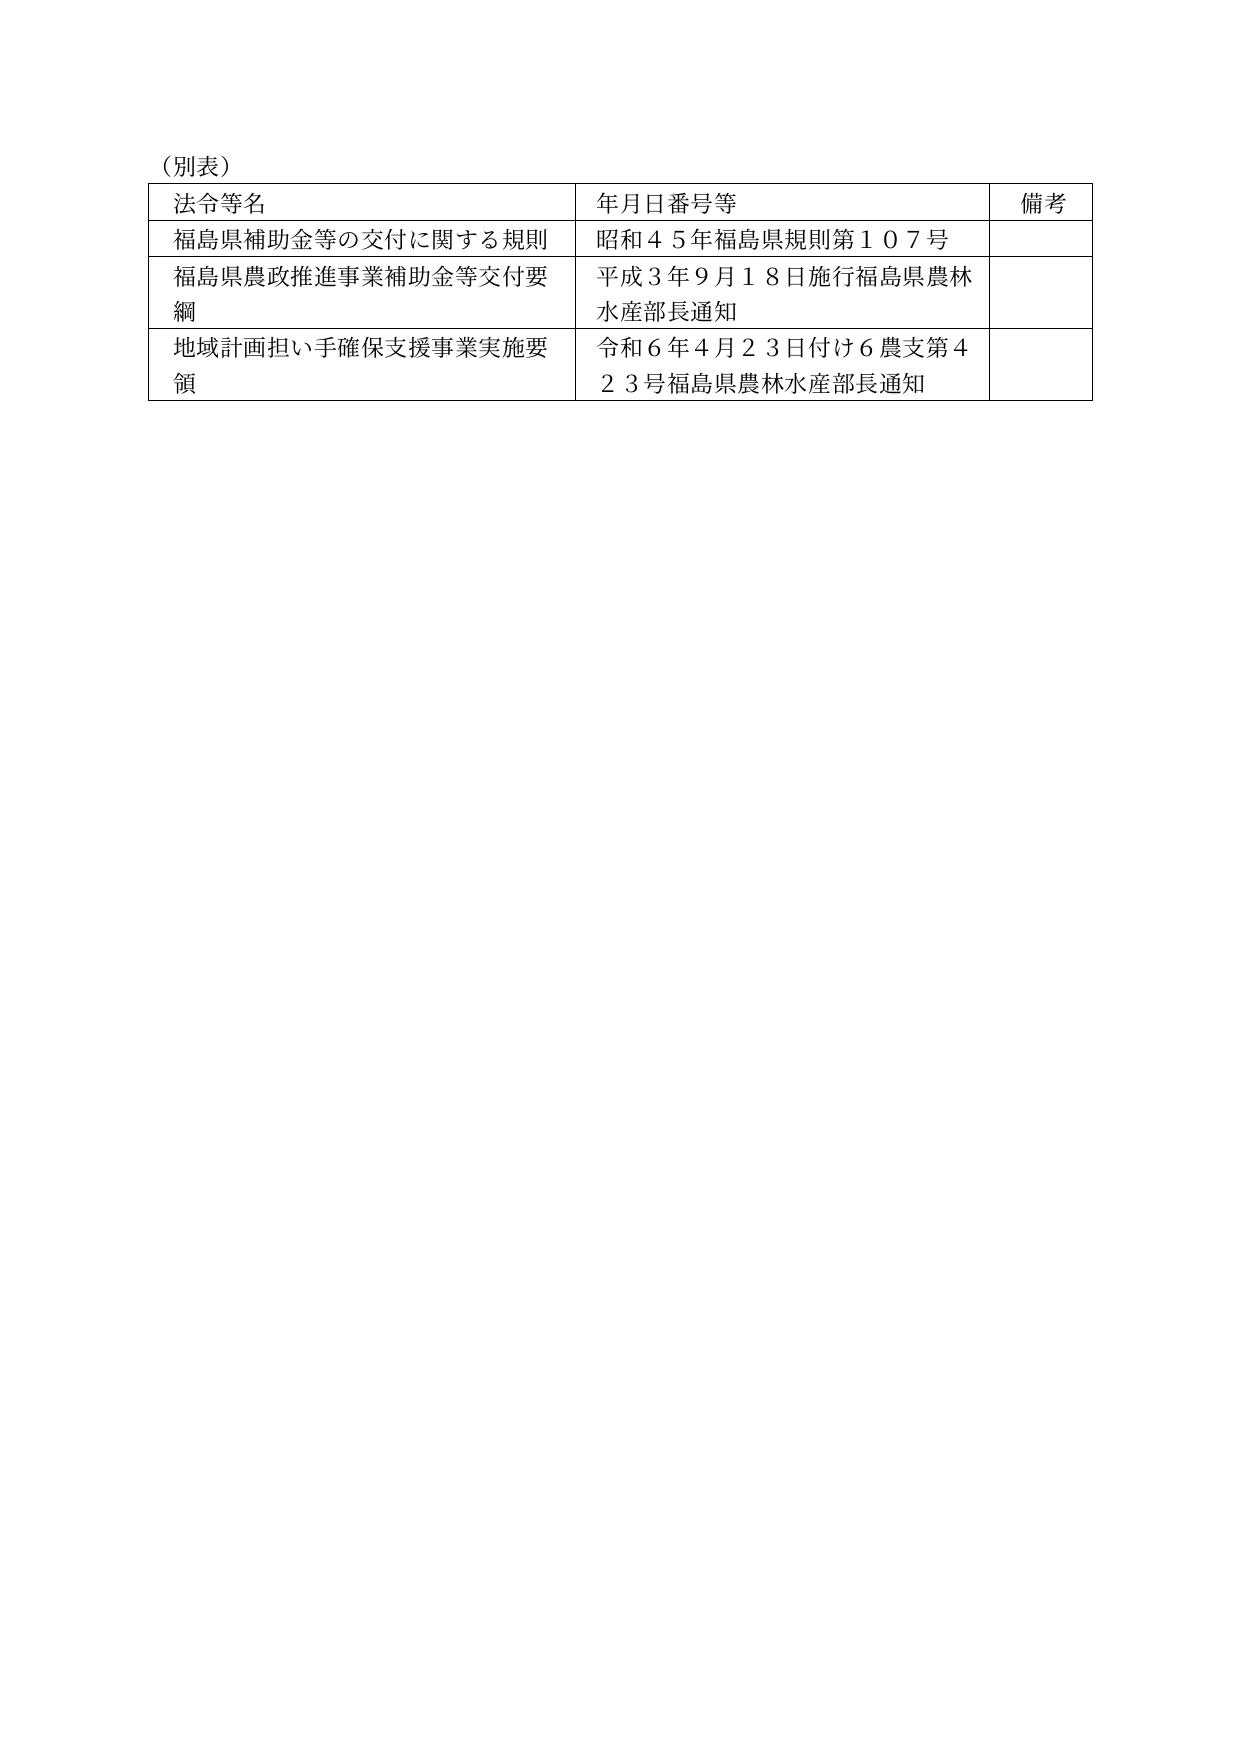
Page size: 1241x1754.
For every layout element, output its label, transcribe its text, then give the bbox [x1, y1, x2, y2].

table_cell 平成３年９月１８日施行福島県農林水産部長通知 [576, 257, 989, 328]
table_cell [990, 257, 1092, 328]
table_cell [990, 221, 1092, 256]
table_cell 福島県補助金等の交付に関する規則 [149, 221, 575, 256]
text （別表） [149, 148, 1091, 183]
table_header 法令等名 [149, 184, 575, 220]
table_cell [990, 329, 1092, 400]
table_header 備考 [990, 184, 1092, 220]
table_cell 令和６年４月２３日付け６農支第４２３号福島県農林水産部長通知 [576, 329, 989, 400]
table_cell 昭和４５年福島県規則第１０７号 [576, 221, 989, 256]
table_cell 地域計画担い手確保支援事業実施要領 [149, 329, 575, 400]
table_cell 福島県農政推進事業補助金等交付要綱 [149, 257, 575, 328]
table_header 年月日番号等 [576, 184, 989, 220]
